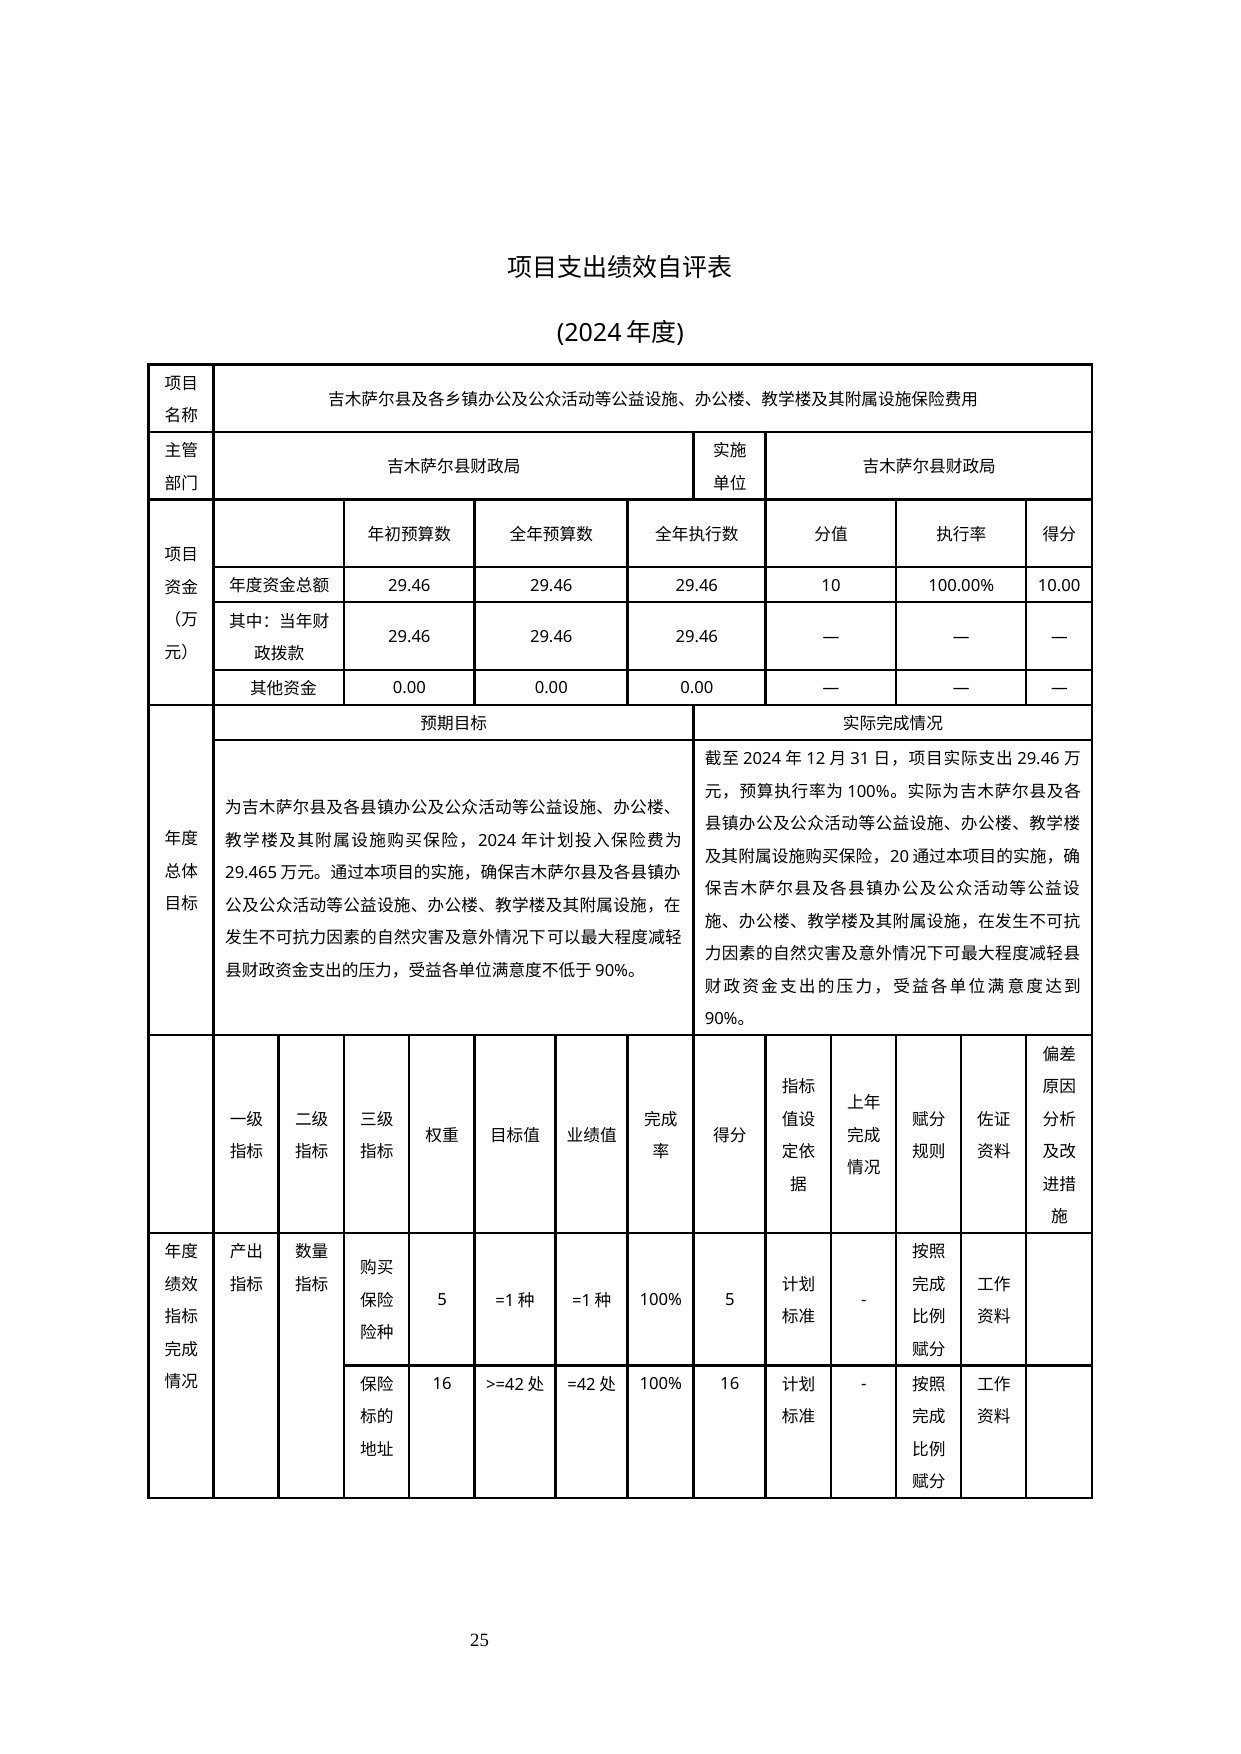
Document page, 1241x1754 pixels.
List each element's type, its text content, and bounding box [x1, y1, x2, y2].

table_cell >=42处 [476, 1367, 554, 1497]
table_cell 实施单位 [695, 433, 764, 498]
table_cell 29.46 [629, 568, 764, 601]
table_cell 其他资金 [215, 671, 343, 703]
table_cell 二级指标 [280, 1036, 343, 1231]
table_cell 年初预算数 [345, 501, 473, 566]
table_cell 得分 [695, 1036, 764, 1231]
table_cell — [897, 603, 1025, 668]
table_cell — [1027, 603, 1091, 668]
table_cell 偏差原因分析及改进措施 [1027, 1036, 1091, 1231]
table_cell 计划标准 [767, 1367, 830, 1497]
table_cell 吉木萨尔县财政局 [215, 433, 692, 498]
table_cell 得分 [1027, 501, 1091, 566]
table_cell 10.00 [1027, 568, 1091, 601]
table_cell 执行率 [897, 501, 1025, 566]
table_cell 0.00 [345, 671, 473, 703]
table_cell 实际完成情况 [695, 706, 1091, 739]
table_cell 截至2024年12月31日，项目实际支出29.46万元，预算执行率为100%。实际为吉木萨尔县及各县镇办公及公众活动等公益设施、办公楼、教学楼及其附属设施购买保险，20通过本项目的实施，确保吉木萨尔县及各县镇办公及公众活动等公益设施、办公楼、教学楼及其附属设施，在发生不可抗力因素的自然灾害及意外情况下可最大程度减轻县财政资金支出的压力，受益各单位满意度达到90%。 [695, 741, 1091, 1034]
table_cell 工作资料 [962, 1367, 1025, 1497]
table_cell 0.00 [629, 671, 764, 703]
table_cell 吉木萨尔县及各乡镇办公及公众活动等公益设施、办公楼、教学楼及其附属设施保险费用 [215, 366, 1091, 431]
table_cell 赋分规则 [897, 1036, 960, 1231]
table_cell [1027, 1234, 1091, 1364]
table_cell 主管部门 [150, 433, 212, 498]
table_cell 其中：当年财政拨款 [215, 603, 343, 668]
table_cell [150, 1036, 212, 1231]
table_cell 按照完成比例赋分 [897, 1234, 960, 1364]
table_cell 10 [767, 568, 895, 601]
table_cell 为吉木萨尔县及各县镇办公及公众活动等公益设施、办公楼、教学楼及其附属设施购买保险，2024年计划投入保险费为29.465万元。通过本项目的实施，确保吉木萨尔县及各县镇办公及公众活动等公益设施、办公楼、教学楼及其附属设施，在发生不可抗力因素的自然灾害及意外情况下可以最大程度减轻县财政资金支出的压力，受益各单位满意度不低于90%。 [215, 741, 692, 1034]
table_cell 16 [695, 1367, 764, 1497]
table_cell 29.46 [345, 568, 473, 601]
table_cell 三级指标 [345, 1036, 408, 1231]
table_cell 完成率 [629, 1036, 692, 1231]
table_cell 16 [410, 1367, 473, 1497]
table_cell =42处 [557, 1367, 626, 1497]
table_cell 产出指标 [215, 1234, 277, 1497]
table_cell [215, 501, 343, 566]
table_cell 业绩值 [557, 1036, 626, 1231]
table_cell 指标值设定依据 [767, 1036, 830, 1231]
table_header 项目支出绩效自评表 [148, 233, 1092, 298]
table_cell 工作资料 [962, 1234, 1025, 1364]
table_cell 上年完成情况 [832, 1036, 895, 1231]
table_cell 全年预算数 [476, 501, 626, 566]
table_cell =1种 [476, 1234, 554, 1364]
table_cell - [832, 1234, 895, 1364]
table_cell — [767, 671, 895, 703]
table_cell 29.46 [476, 568, 626, 601]
table_cell 100% [629, 1234, 692, 1364]
table_cell — [1027, 671, 1091, 703]
table_cell 权重 [410, 1036, 473, 1231]
table_cell 年度资金总额 [215, 568, 343, 601]
table_cell 29.46 [476, 603, 626, 668]
table_cell 佐证资料 [962, 1036, 1025, 1231]
table_cell 计划标准 [767, 1234, 830, 1364]
table_cell 购买保险险种 [345, 1234, 408, 1364]
table_cell 100% [629, 1367, 692, 1497]
table_cell — [897, 671, 1025, 703]
table_cell 5 [410, 1234, 473, 1364]
table_cell 项目资金（万元） [150, 501, 212, 703]
table_cell 29.46 [345, 603, 473, 668]
table_cell 0.00 [476, 671, 626, 703]
table_cell 全年执行数 [629, 501, 764, 566]
table_cell 年度总体目标 [150, 706, 212, 1034]
table_cell =1种 [557, 1234, 626, 1364]
table_cell 预期目标 [215, 706, 692, 739]
table_cell — [767, 603, 895, 668]
table_cell 按照完成比例赋分 [897, 1367, 960, 1497]
table_cell 100.00% [897, 568, 1025, 601]
table_cell 项目名称 [150, 366, 212, 431]
table_cell 吉木萨尔县财政局 [767, 433, 1091, 498]
table_cell - [832, 1367, 895, 1497]
table_cell 5 [695, 1234, 764, 1364]
table_cell 分值 [767, 501, 895, 566]
table_cell 保险标的地址 [345, 1367, 408, 1497]
table_cell [1027, 1367, 1091, 1497]
table_cell 数量指标 [280, 1234, 343, 1497]
table_cell (2024年度) [148, 298, 1092, 363]
table_cell 年度绩效指标完成情况 [150, 1234, 212, 1497]
table_cell 目标值 [476, 1036, 554, 1231]
table_cell 29.46 [629, 603, 764, 668]
table_cell 一级指标 [215, 1036, 277, 1231]
